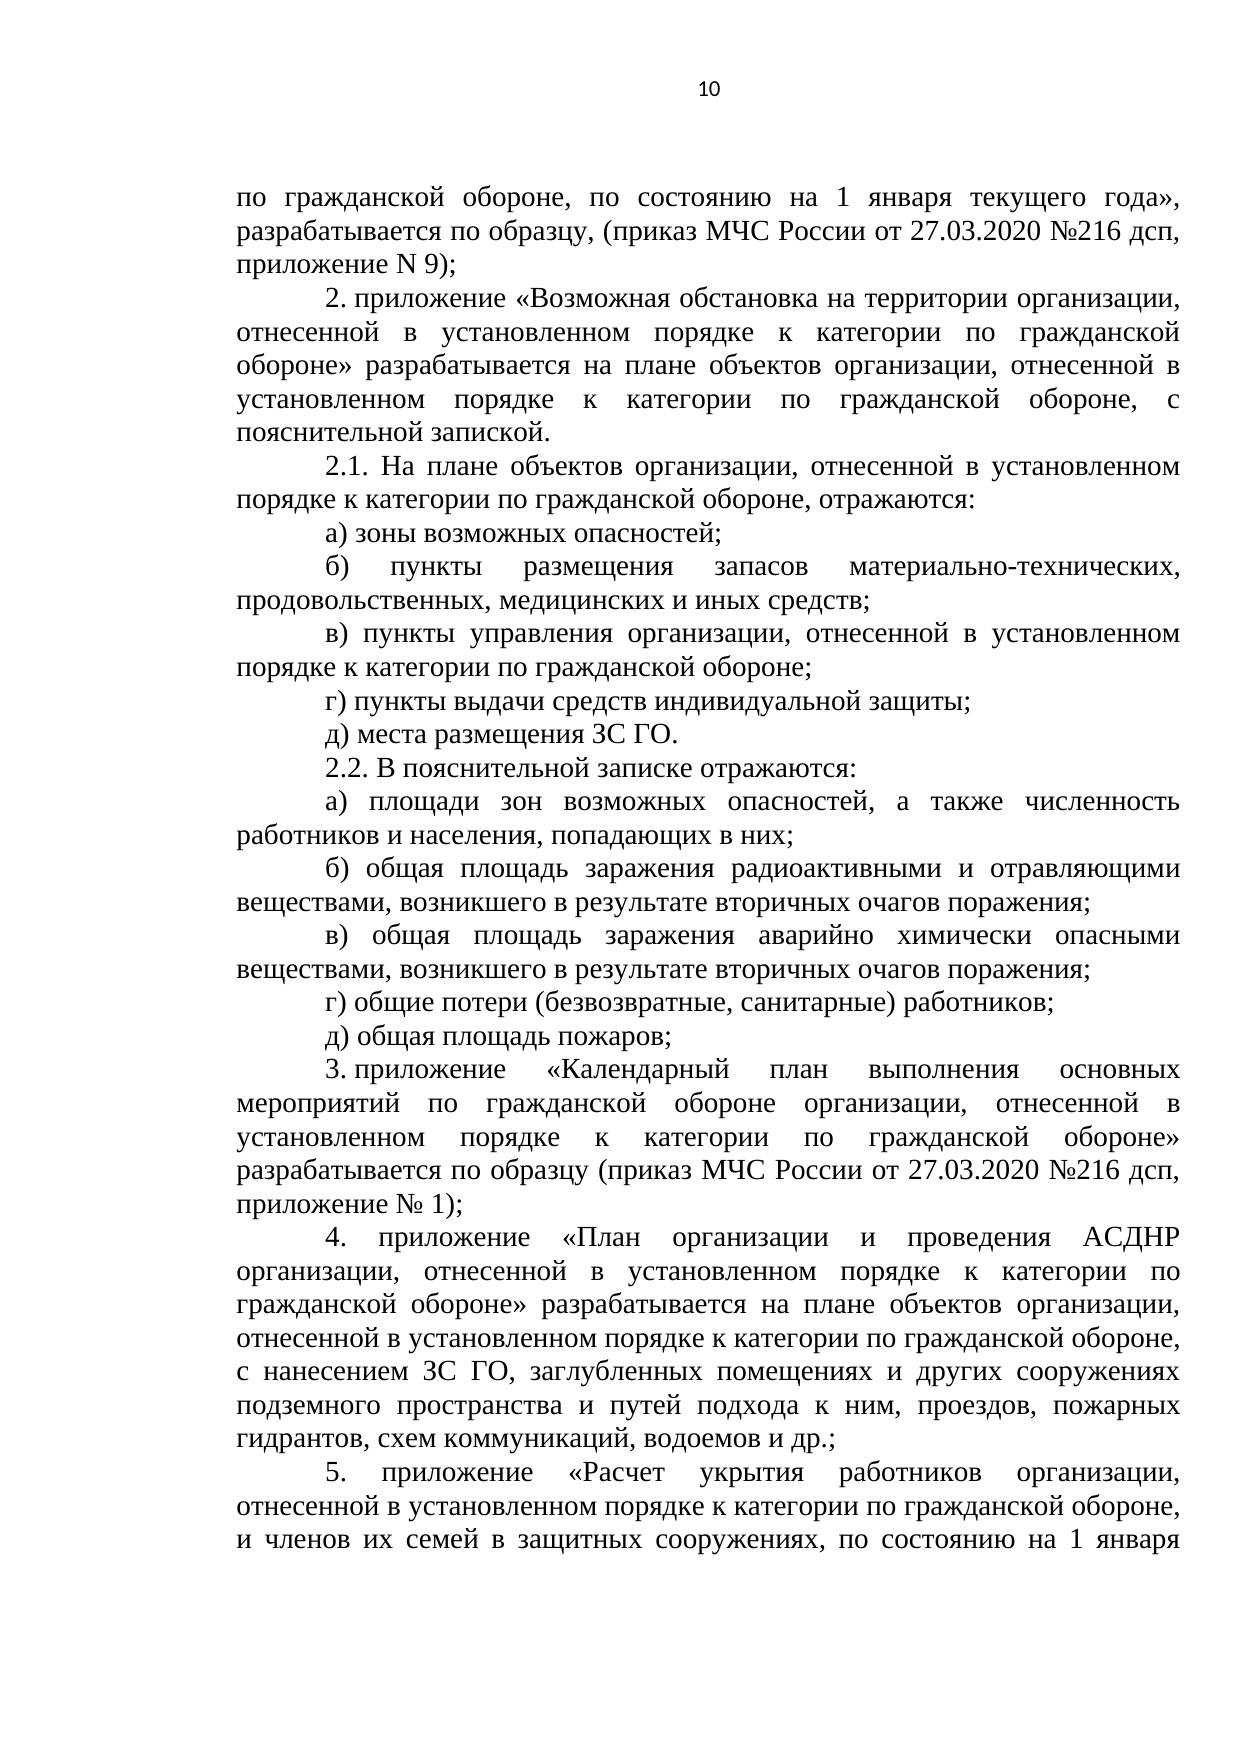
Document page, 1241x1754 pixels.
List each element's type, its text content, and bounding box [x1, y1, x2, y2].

text б) пункты размещения запасов материально-технических, продовольственных, медицинских и иных средств; [236, 548, 1181, 616]
subtitle приложение «Возможная обстановка на территории организации, отнесенной в установленном порядке к категории по гражданской обороне» разрабатывается на плане объектов организации, отнесенной в установленном порядке к категории по гражданской обороне, с пояснительной запиской. [236, 280, 1181, 448]
text д) места размещения ЗС ГО. [236, 716, 1181, 750]
text в) общая площадь заражения аварийно химически опасными веществами, возникшего в результате вторичных очагов поражения; [236, 917, 1181, 984]
subtitle 2.2. В пояснительной записке отражаются: [236, 750, 1181, 783]
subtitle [236, 1454, 1181, 1555]
text а) зоны возможных опасностей; [236, 515, 1181, 548]
text в) пункты управления организации, отнесенной в установленном порядке к категории по гражданской обороне; [236, 616, 1181, 683]
subtitle 4. приложение «План организации и проведения АСДНР организации, отнесенной в установленном порядке к категории по гражданской обороне» разрабатывается на плане объектов организации, отнесенной в установленном порядке к категории по гражданской обороне, с нанесением ЗС ГО, заглубленных помещениях и других сооружениях подземного пространства и путей подхода к ним, проездов, пожарных гидрантов, схем коммуникаций, водоемов и др.; [236, 1219, 1181, 1454]
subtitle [236, 179, 1181, 280]
subtitle 2.1. На плане объектов организации, отнесенной в установленном порядке к категории по гражданской обороне, отражаются: [236, 448, 1181, 515]
text а) площади зон возможных опасностей, а также численность работников и населения, попадающих в них; [236, 783, 1181, 850]
text б) общая площадь заражения радиоактивными и отравляющими веществами, возникшего в результате вторичных очагов поражения; [236, 850, 1181, 917]
text г) общие потери (безвозвратные, санитарные) работников; [236, 984, 1181, 1018]
text г) пункты выдачи средств индивидуальной защиты; [236, 683, 1181, 716]
text д) общая площадь пожаров; [236, 1018, 1181, 1052]
subtitle приложение «Календарный план выполнения основных мероприятий по гражданской обороне организации, отнесенной в установленном порядке к категории по гражданской обороне» разрабатывается по образцу (приказ МЧС России от 27.03.2020 №216 дсп, приложение № 1); [236, 1052, 1181, 1219]
